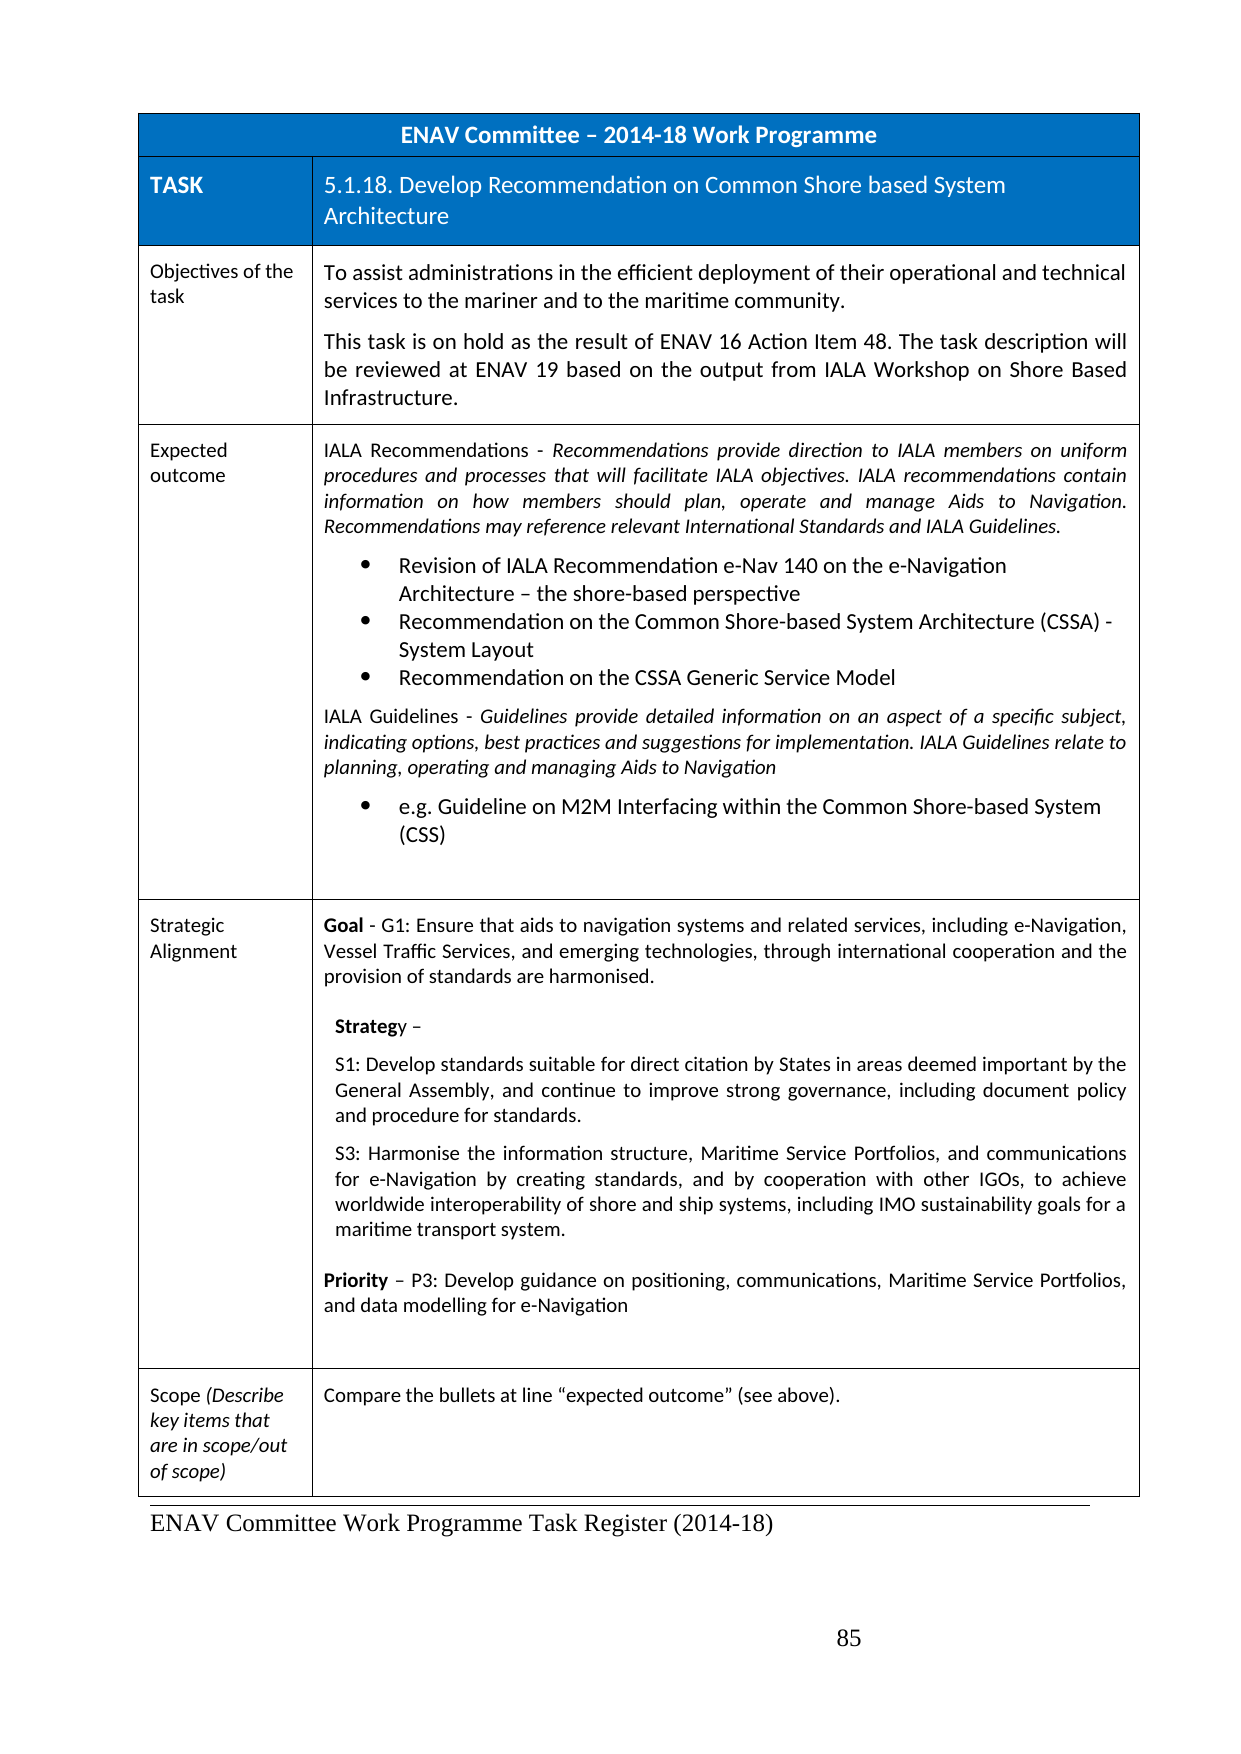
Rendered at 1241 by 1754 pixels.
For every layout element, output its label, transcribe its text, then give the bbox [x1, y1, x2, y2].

table_cell To assist administrations in the efficient deployment of their operational and technical services to the mariner and to the maritime community. This task is on hold as the result of ENAV 16 Action Item 48. The task description will be reviewed at ENAV 19 based on the output from IALA Workshop on Shore Based Infrastructure. [313, 246, 1139, 423]
table_header ENAV Committee – 2014-18 Work Programme [139, 114, 1139, 156]
table_cell Scope (Describe key items that are in scope/out of scope) [139, 1369, 312, 1496]
table_cell Strategic Alignment [139, 900, 312, 1368]
table_cell 5.1.18. Develop Recommendation on Common Shore based System Architecture [313, 157, 1139, 245]
table_cell IALA Recommendations - Recommendations provide direction to IALA members on uniform procedures and processes that will facilitate IALA objectives. IALA recommendations contain information on how members should plan, operate and manage Aids to Navigation. Recommendations may reference relevant International Standards and IALA Guidelines. Revision of IALA Recommendation e-Nav 140 on the e-Navigation Architecture – the shore-based perspective Recommendation on the Common Shore-based System Architecture (CSSA) - System Layout Recommendation on the CSSA Generic Service Model IALA Guidelines - Guidelines provide detailed information on an aspect of a specific subject, indicating options, best practices and suggestions for implementation. IALA Guidelines relate to planning, operating and managing Aids to Navigation e.g. Guideline on M2M Interfacing within the Common Shore-based System (CSS) [313, 425, 1139, 899]
table_cell Objectives of the task [139, 246, 312, 423]
table_cell Goal - G1: Ensure that aids to navigation systems and related services, including e-Navigation, Vessel Traffic Services, and emerging technologies, through international cooperation and the provision of standards are harmonised. Priority – P3: Develop guidance on positioning, communications, Maritime Service Portfolios, and data modelling for e-Navigation [313, 900, 1139, 1368]
table_cell Expected outcome [139, 425, 312, 899]
table_cell Compare the bullets at line “expected outcome” (see above). [313, 1369, 1139, 1496]
table_cell TASK [139, 157, 312, 245]
